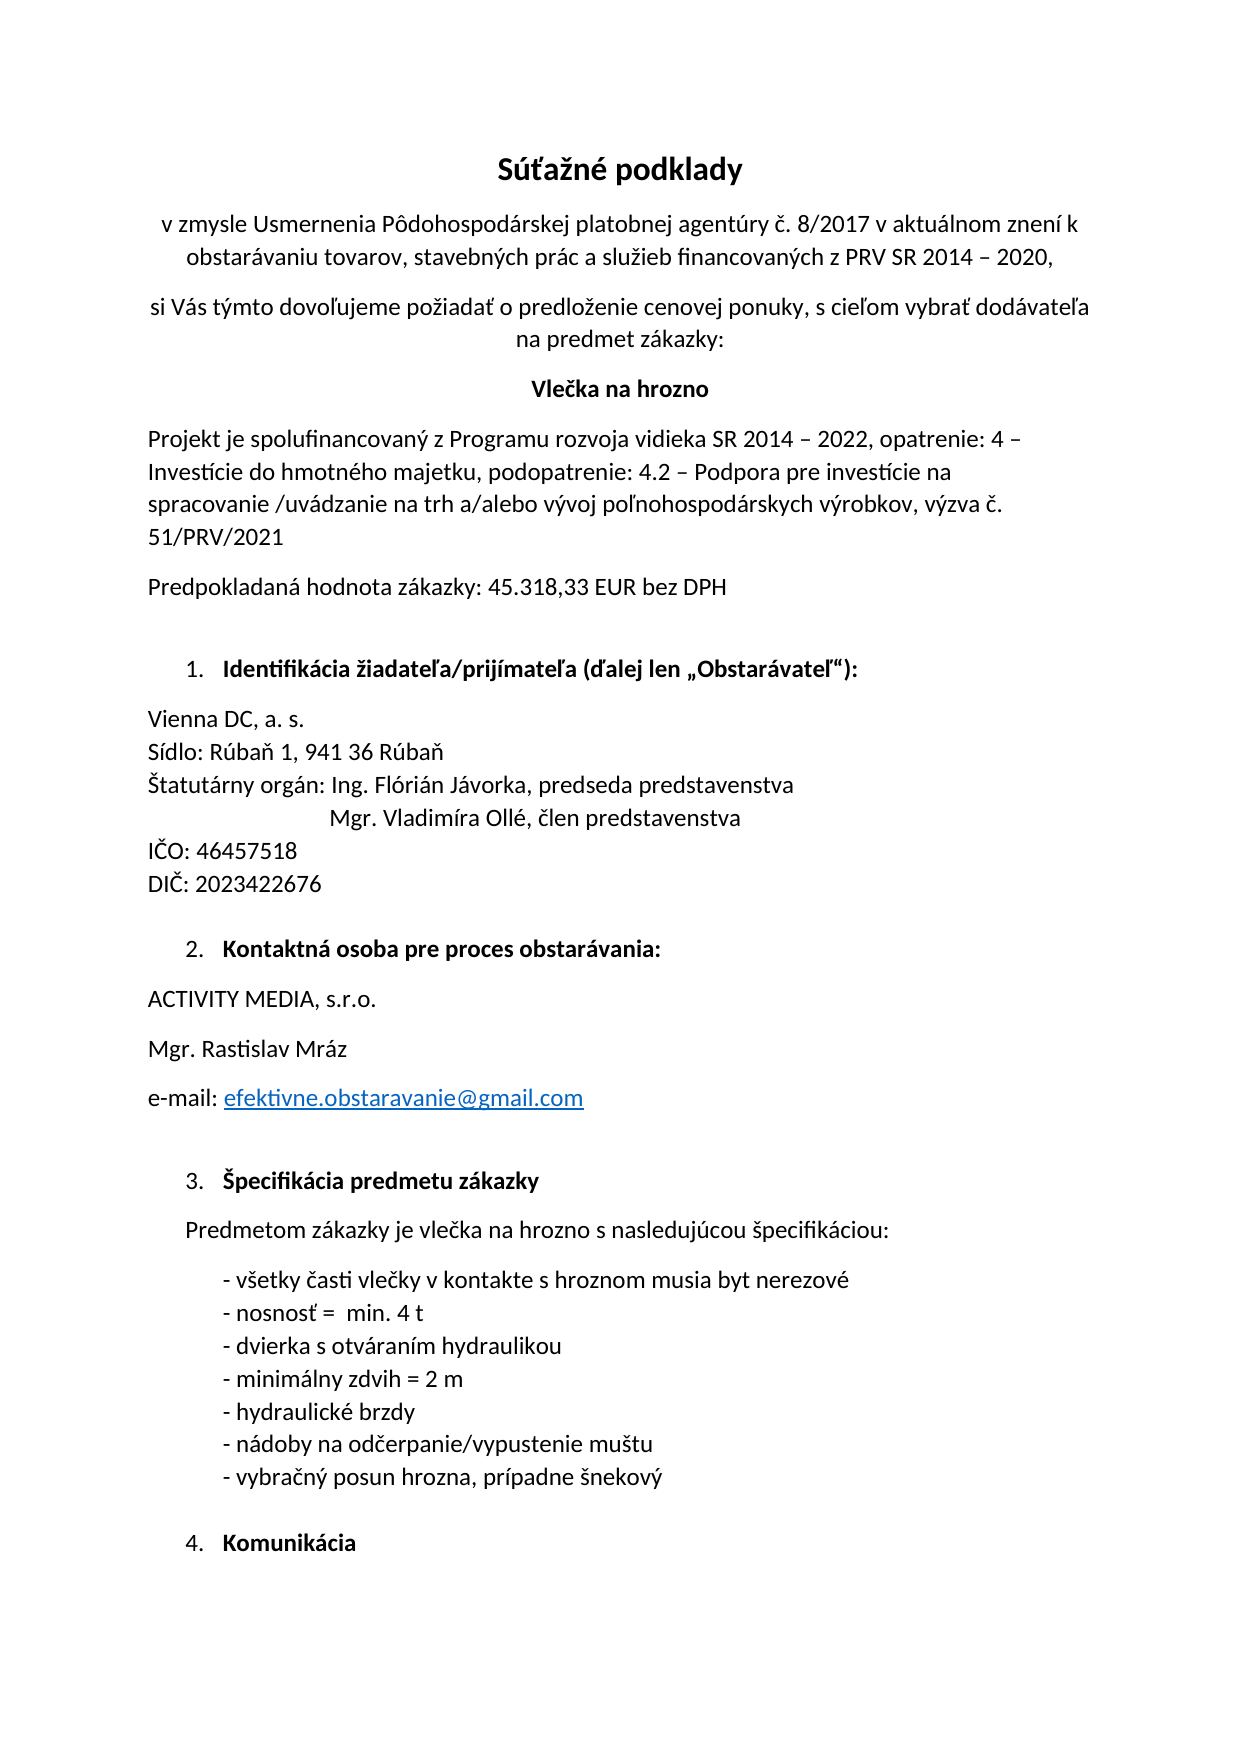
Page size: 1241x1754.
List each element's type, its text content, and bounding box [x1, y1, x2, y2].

list Kontaktná osoba pre proces obstarávania: [185, 934, 1093, 964]
list - nádoby na odčerpanie/vypustenie muštu [223, 1429, 1093, 1459]
text si Vás týmto dovoľujeme požiadať o predloženie cenovej ponuky, s cieľom vybrať dodávateľa na predmet zákazky: [148, 291, 1093, 354]
text Vlečka na hrozno [148, 373, 1093, 404]
list - vybračný posun hrozna, prípadne šnekový [223, 1462, 1093, 1492]
list - nosnosť = min. 4 t [223, 1297, 1093, 1327]
text Sídlo: Rúbaň 1, 941 36 Rúbaň [148, 736, 1093, 767]
text Mgr. Rastislav Mráz [148, 1033, 1093, 1063]
text Štatutárny orgán: Ing. Flórián Jávorka, predseda predstavenstva [148, 769, 1093, 799]
text ACTIVITY MEDIA, s.r.o. [148, 983, 1093, 1014]
list Identifikácia žiadateľa/prijímateľa (ďalej len „Obstarávateľ“): [185, 654, 1093, 684]
text DIČ: 2023422676 [148, 868, 1093, 898]
list - minimálny zdvih = 2 m [223, 1363, 1093, 1393]
list - všetky časti vlečky v kontakte s hroznom musia byt nerezové [223, 1264, 1093, 1294]
text Projekt je spolufinancovaný z Programu rozvoja vidieka SR 2014 – 2022, opatrenie: 4 – Investície do hmotného majetku, podopatrenie: 4.2 – Podpora pre investície na spracovanie /uvádzanie na trh a/alebo vývoj poľnohospodárskych výrobkov, výzva č. 51/PRV/2021 [148, 423, 1093, 552]
text Vienna DC, a. s. [148, 703, 1093, 734]
text Predmetom zákazky je vlečka na hrozno s nasledujúcou špecifikáciou: [185, 1214, 1093, 1245]
text Predpokladaná hodnota zákazky: 45.318,33 EUR bez DPH [148, 571, 1093, 602]
text Súťažné podklady [148, 148, 1093, 188]
list - hydraulické brzdy [223, 1396, 1093, 1426]
text e-mail: efektivne.obstaravanie@gmail.com [148, 1082, 1093, 1113]
list Komunikácia [185, 1527, 1093, 1558]
list - dvierka s otváraním hydraulikou [223, 1330, 1093, 1360]
text v zmysle Usmernenia Pôdohospodárskej platobnej agentúry č. 8/2017 v aktuálnom znení k obstarávaniu tovarov, stavebných prác a služieb financovaných z PRV SR 2014 – 2020, [148, 208, 1093, 272]
list Špecifikácia predmetu zákazky [185, 1165, 1093, 1195]
text Mgr. Vladimíra Ollé, člen predstavenstva [295, 802, 1093, 832]
text IČO: 46457518 [148, 835, 1093, 865]
